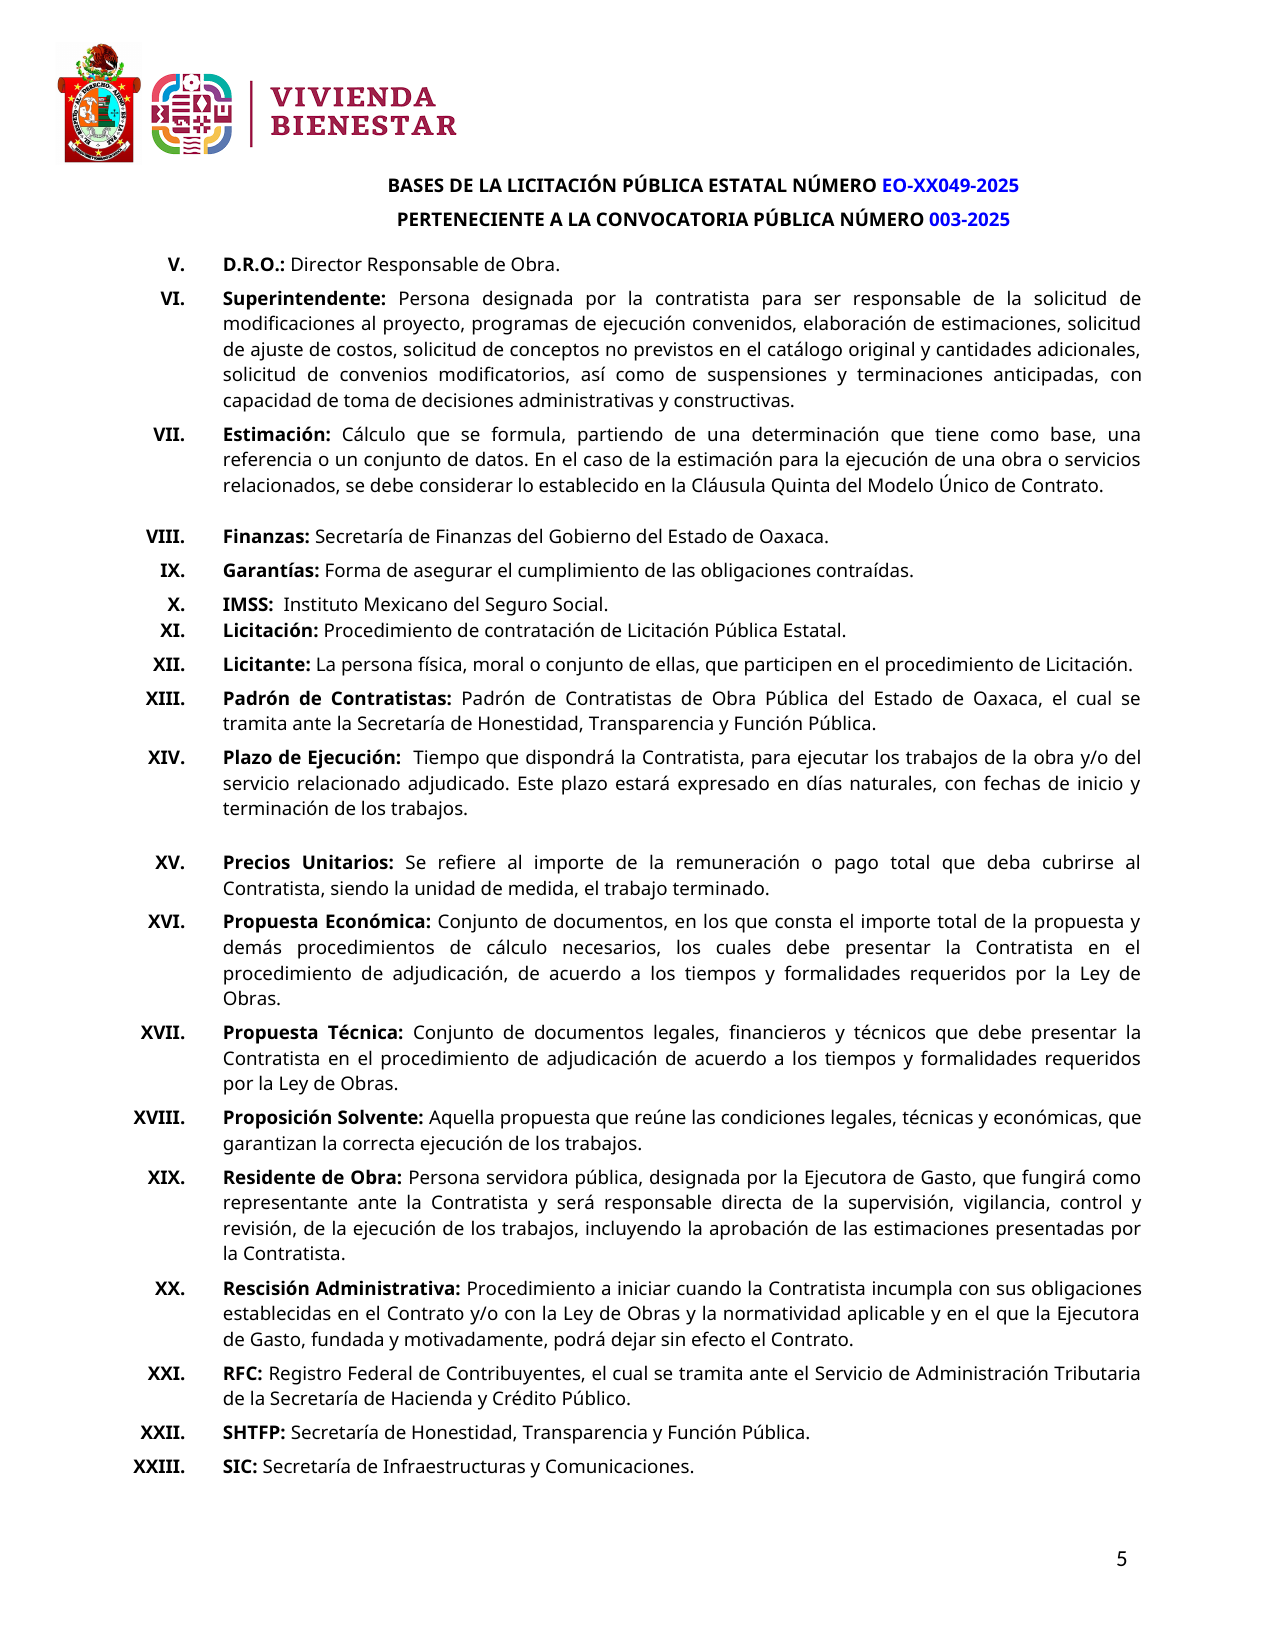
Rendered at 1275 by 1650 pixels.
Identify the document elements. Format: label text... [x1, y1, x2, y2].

list Plazo de Ejecución: Tiempo que dispondrá la Contratista, para ejecutar los trabajos de la obra y/o del servicio relacionado adjudicado. Este plazo estará expresado en días naturales, con fechas de inicio y terminación de los trabajos. [185, 745, 1142, 821]
list Rescisión Administrativa: Procedimiento a iniciar cuando la Contratista incumpla con sus obligaciones establecidas en el Contrato y/o con la Ley de Obras y la normatividad aplicable y en el que la Ejecutora de Gasto, fundada y motivadamente, podrá dejar sin efecto el Contrato. [185, 1275, 1142, 1351]
list SHTFP: Secretaría de Honestidad, Transparencia y Función Pública. [185, 1419, 1142, 1445]
list Propuesta Técnica: Conjunto de documentos legales, financieros y técnicos que debe presentar la Contratista en el procedimiento de adjudicación de acuerdo a los tiempos y formalidades requeridos por la Ley de Obras. [185, 1019, 1142, 1096]
list Superintendente: Persona designada por la contratista para ser responsable de la solicitud de modificaciones al proyecto, programas de ejecución convenidos, elaboración de estimaciones, solicitud de ajuste de costos, solicitud de conceptos no previstos en el catálogo original y cantidades adicionales, solicitud de convenios modificatorios, así como de suspensiones y terminaciones anticipadas, con capacidad de toma de decisiones administrativas y constructivas. [185, 285, 1142, 413]
list Estimación: Cálculo que se formula, partiendo de una determinación que tiene como base, una referencia o un conjunto de datos. En el caso de la estimación para la ejecución de una obra o servicios relacionados, se debe considerar lo establecido en la Cláusula Quinta del Modelo Único de Contrato. [185, 421, 1142, 498]
list Licitante: La persona física, moral o conjunto de ellas, que participen en el procedimiento de Licitación. [185, 651, 1142, 677]
list Proposición Solvente: Aquella propuesta que reúne las condiciones legales, técnicas y económicas, que garantizan la correcta ejecución de los trabajos. [185, 1104, 1142, 1156]
list Garantías: Forma de asegurar el cumplimiento de las obligaciones contraídas. [185, 557, 1142, 583]
list Propuesta Económica: Conjunto de documentos, en los que consta el importe total de la propuesta y demás procedimientos de cálculo necesarios, los cuales debe presentar la Contratista en el procedimiento de adjudicación, de acuerdo a los tiempos y formalidades requeridos por la Ley de Obras. [185, 909, 1142, 1011]
picture [55, 42, 143, 165]
list IMSS: Instituto Mexicano del Seguro Social. [185, 591, 1142, 617]
list Residente de Obra: Persona servidora pública, designada por la Ejecutora de Gasto, que fungirá como representante ante la Contratista y será responsable directa de la supervisión, vigilancia, control y revisión, de la ejecución de los trabajos, incluyendo la aprobación de las estimaciones presentadas por la Contratista. [185, 1164, 1142, 1266]
list Finanzas: Secretaría de Finanzas del Gobierno del Estado de Oaxaca. [185, 523, 1142, 549]
list Licitación: Procedimiento de contratación de Licitación Pública Estatal. [185, 617, 1142, 642]
list Padrón de Contratistas: Padrón de Contratistas de Obra Pública del Estado de Oaxaca, el cual se tramita ante la Secretaría de Honestidad, Transparencia y Función Pública. [185, 685, 1142, 736]
picture [147, 66, 473, 163]
list SIC: Secretaría de Infraestructuras y Comunicaciones. [185, 1453, 1142, 1479]
list D.R.O.: Director Responsable de Obra. [185, 251, 1142, 277]
list Precios Unitarios: Se refiere al importe de la remuneración o pago total que deba cubrirse al Contratista, siendo la unidad de medida, el trabajo terminado. [185, 849, 1142, 900]
list RFC: Registro Federal de Contribuyentes, el cual se tramita ante el Servicio de Administración Tributaria de la Secretaría de Hacienda y Crédito Público. [185, 1360, 1142, 1411]
